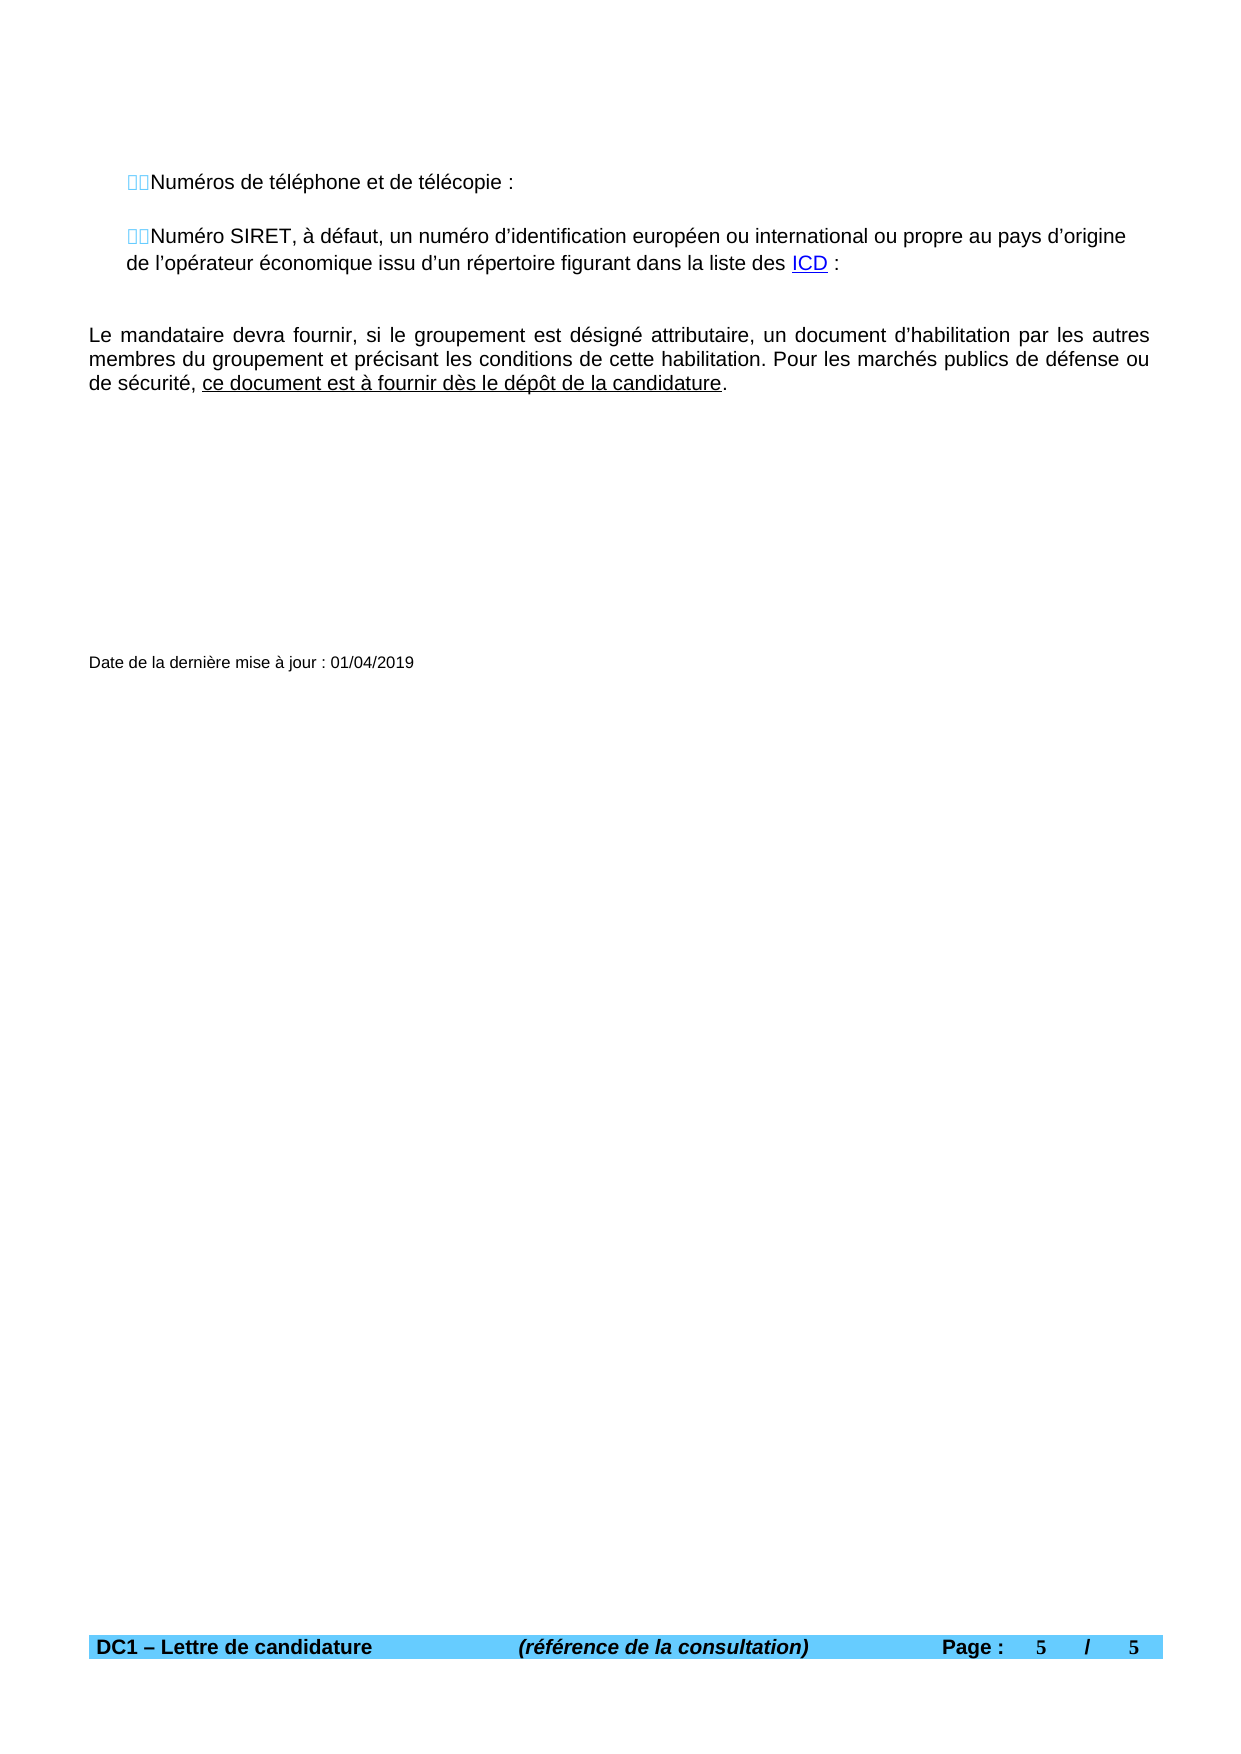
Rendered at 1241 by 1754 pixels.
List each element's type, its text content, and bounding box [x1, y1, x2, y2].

text Le mandataire devra fournir, si le groupement est désigné attributaire, un document d’habilitation par les autres membres du groupement et précisant les conditions de cette habilitation. Pour les marchés publics de défense ou de sécurité, ce document est à fournir dès le dépôt de la candidature. [89, 322, 1152, 394]
text Numéros de téléphone et de télécopie : [126, 167, 1152, 197]
text Numéro SIRET, à défaut, un numéro d’identification européen ou international ou propre au pays d’origine de l’opérateur économique issu d’un répertoire figurant dans la liste des ICD : [126, 221, 1152, 274]
text Date de la dernière mise à jour : 01/04/2019 [89, 652, 1152, 672]
